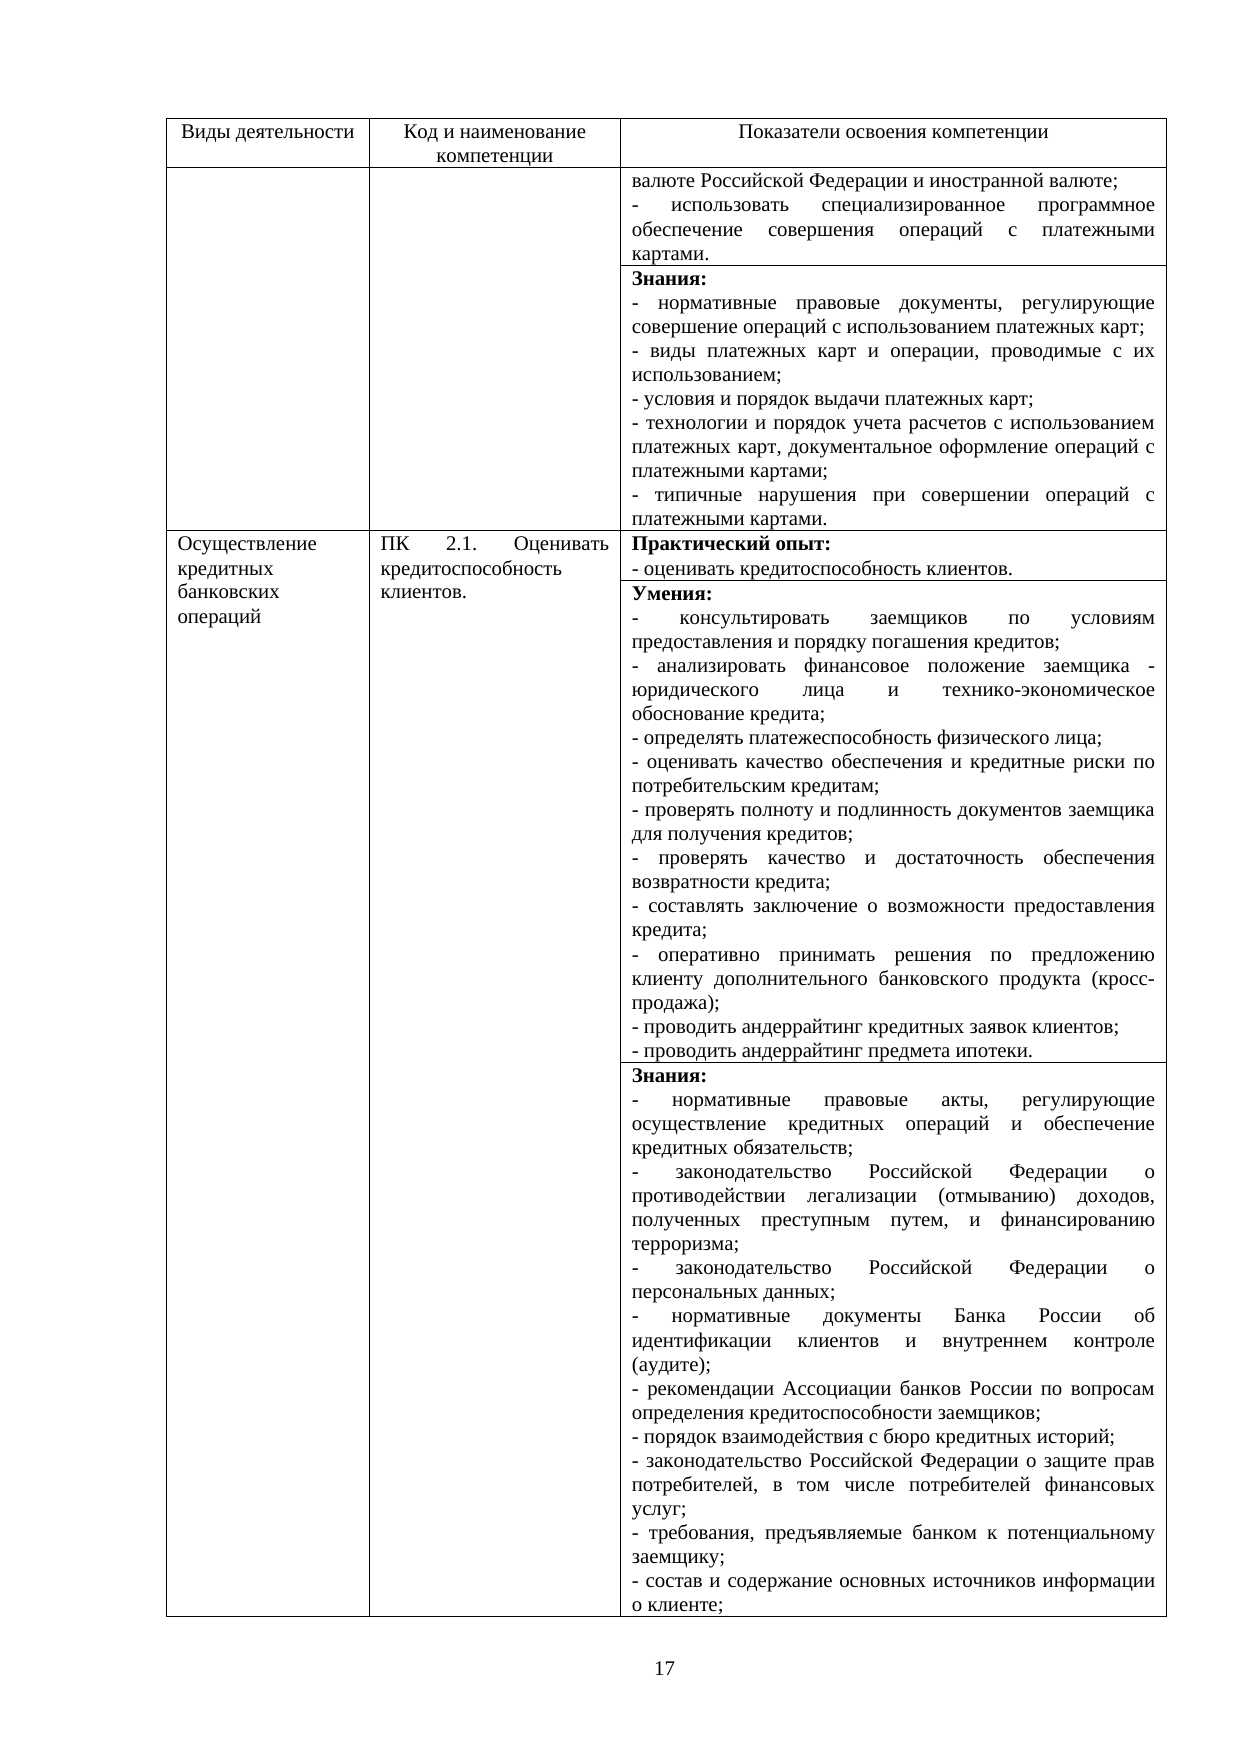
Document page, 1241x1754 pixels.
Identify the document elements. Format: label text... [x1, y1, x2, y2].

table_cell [621, 1063, 1166, 1616]
table_cell ПК 2.1. Оценивать кредитоспособность клиентов. [370, 531, 620, 1616]
table_header Код и наименование компетенции [370, 119, 620, 167]
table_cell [621, 168, 1166, 264]
table_header Показатели освоения компетенции [621, 119, 1166, 167]
table_cell Осуществление кредитных банковских операций [167, 531, 369, 1616]
table_cell Знания: - нормативные правовые документы, регулирующие совершение операций с использованием платежных карт; - виды платежных карт и операции, проводимые с их использованием; - условия и порядок выдачи платежных карт; - технологии и порядок учета расчетов с использованием платежных карт, документальное оформление операций с платежными картами; - типичные нарушения при совершении операций с платежными картами. [621, 266, 1166, 530]
table_cell Практический опыт: - оценивать кредитоспособность клиентов. [621, 531, 1166, 579]
table_header Виды деятельности [167, 119, 369, 167]
table_cell Умения: - консультировать заемщиков по условиям предоставления и порядку погашения кредитов; - анализировать финансовое положение заемщика - юридического лица и технико-экономическое обоснование кредита; - определять платежеспособность физического лица; - оценивать качество обеспечения и кредитные риски по потребительским кредитам; - проверять полноту и подлинность документов заемщика для получения кредитов; - проверять качество и достаточность обеспечения возвратности кредита; - составлять заключение о возможности предоставления кредита; - оперативно принимать решения по предложению клиенту дополнительного банковского продукта (кросс-продажа); - проводить андеррайтинг кредитных заявок клиентов; - проводить андеррайтинг предмета ипотеки. [621, 581, 1166, 1062]
